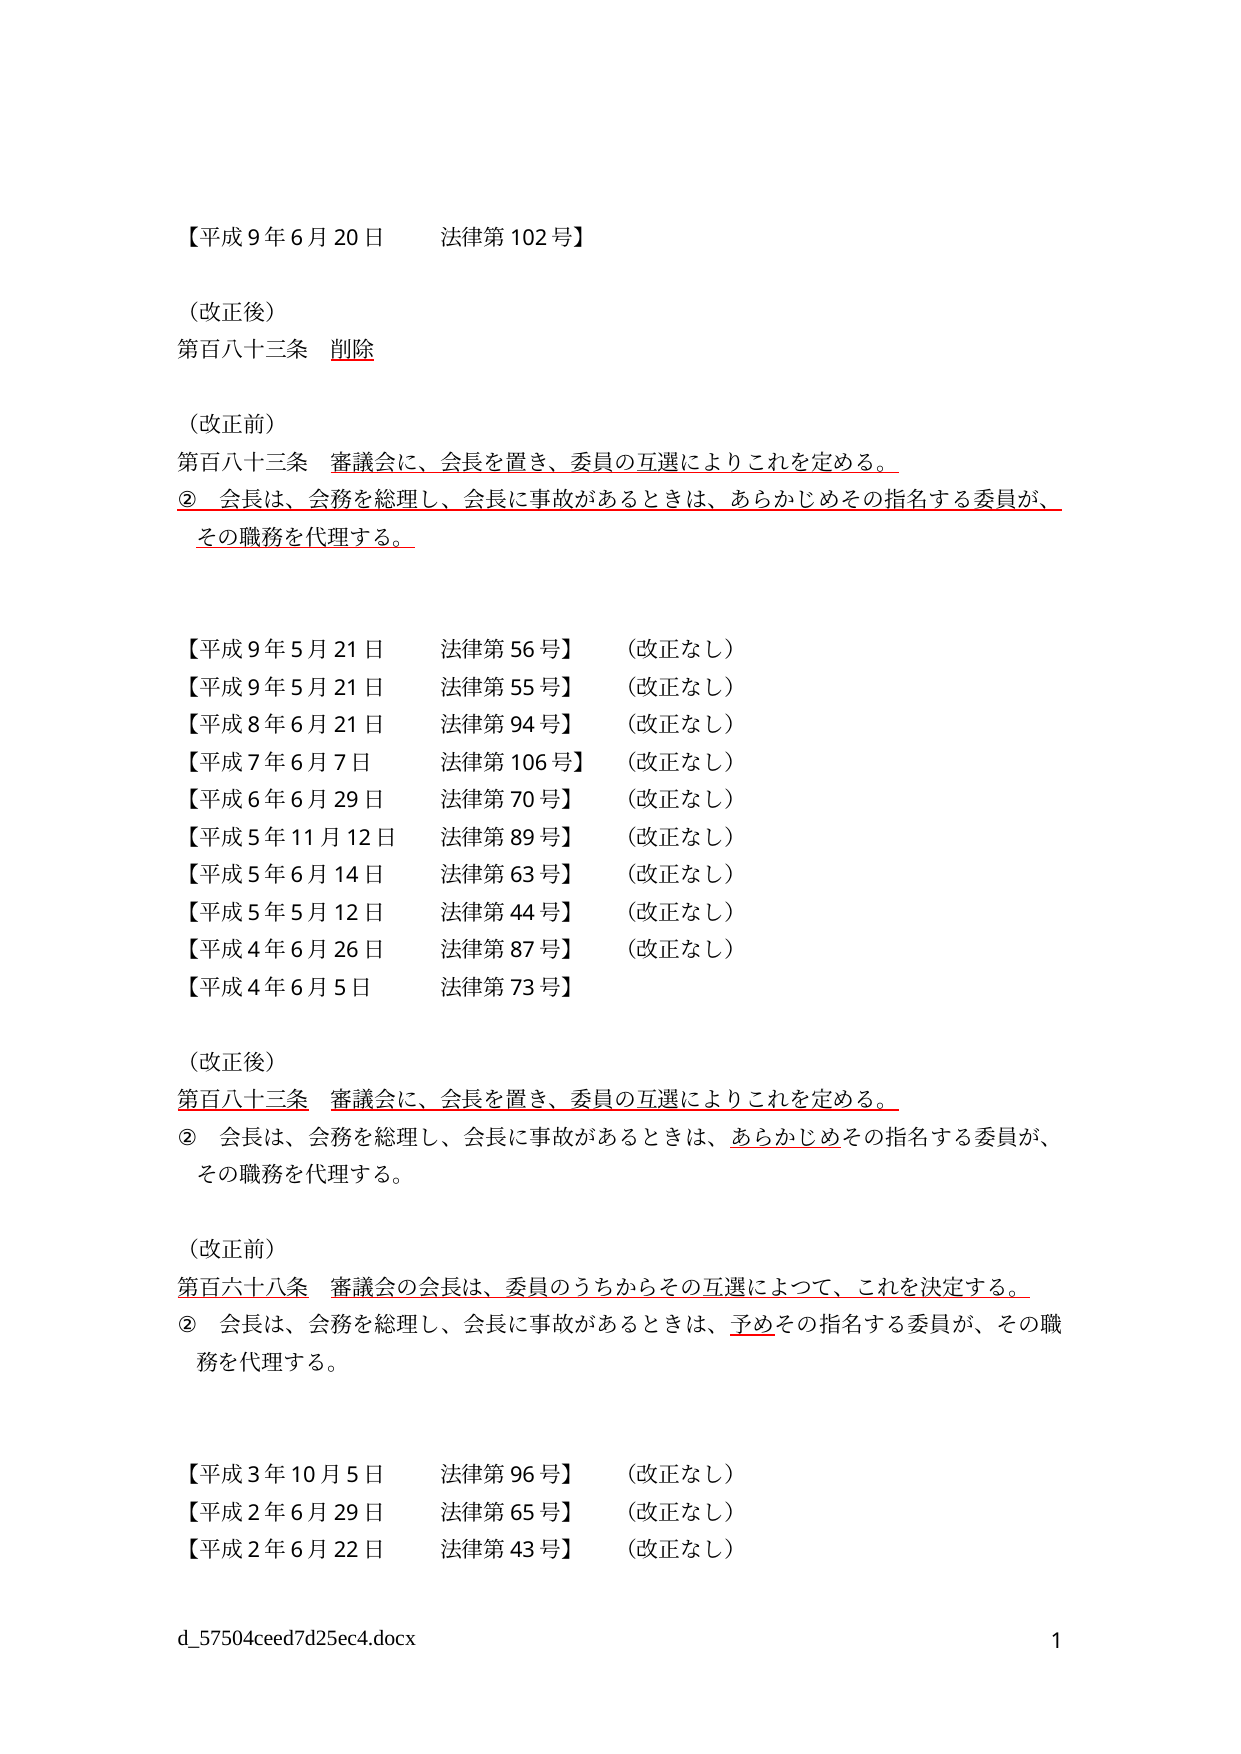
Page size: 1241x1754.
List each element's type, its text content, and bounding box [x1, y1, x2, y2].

text 【平成2年6月29日 法律第65号】 （改正なし） [177, 1492, 1063, 1529]
text （改正後） [177, 1042, 1063, 1079]
text 【平成9年6月20日 法律第102号】 [177, 217, 1063, 254]
text ② 会長は、会務を総理し、会長に事故があるときは、あらかじめその指名する委員が、その職務を代理する。 [177, 1117, 1063, 1192]
text 【平成6年6月29日 法律第70号】 （改正なし） [177, 779, 1063, 817]
text 第百六十八条 審議会の会長は、委員のうちからその互選によつて、これを決定する。 [177, 1267, 1063, 1304]
text 【平成9年5月21日 法律第56号】 （改正なし） [177, 629, 1063, 667]
text （改正前） [177, 404, 1063, 442]
text 【平成3年10月5日 法律第96号】 （改正なし） [177, 1454, 1063, 1492]
text （改正後） [177, 292, 1063, 329]
text ② 会長は、会務を総理し、会長に事故があるときは、あらかじめその指名する委員が、その職務を代理する。 [177, 479, 1063, 554]
text 【平成5年5月12日 法律第44号】 （改正なし） [177, 892, 1063, 929]
text 第百八十三条 審議会に、会長を置き、委員の互選によりこれを定める。 [177, 442, 1063, 479]
text 【平成9年5月21日 法律第55号】 （改正なし） [177, 667, 1063, 704]
text 【平成2年6月22日 法律第43号】 （改正なし） [177, 1529, 1063, 1567]
text 【平成8年6月21日 法律第94号】 （改正なし） [177, 704, 1063, 742]
text 【平成4年6月26日 法律第87号】 （改正なし） [177, 929, 1063, 967]
text （改正前） [177, 1229, 1063, 1267]
text 【平成4年6月5日 法律第73号】 [177, 967, 1063, 1004]
text 【平成5年6月14日 法律第63号】 （改正なし） [177, 854, 1063, 892]
text 【平成7年6月7日 法律第106号】 （改正なし） [177, 742, 1063, 779]
text 第百八十三条 審議会に、会長を置き、委員の互選によりこれを定める。 [177, 1079, 1063, 1117]
text 第百八十三条 削除 [177, 329, 1063, 367]
text 【平成5年11月12日 法律第89号】 （改正なし） [177, 817, 1063, 854]
text ② 会長は、会務を総理し、会長に事故があるときは、予めその指名する委員が、その職務を代理する。 [177, 1304, 1063, 1379]
